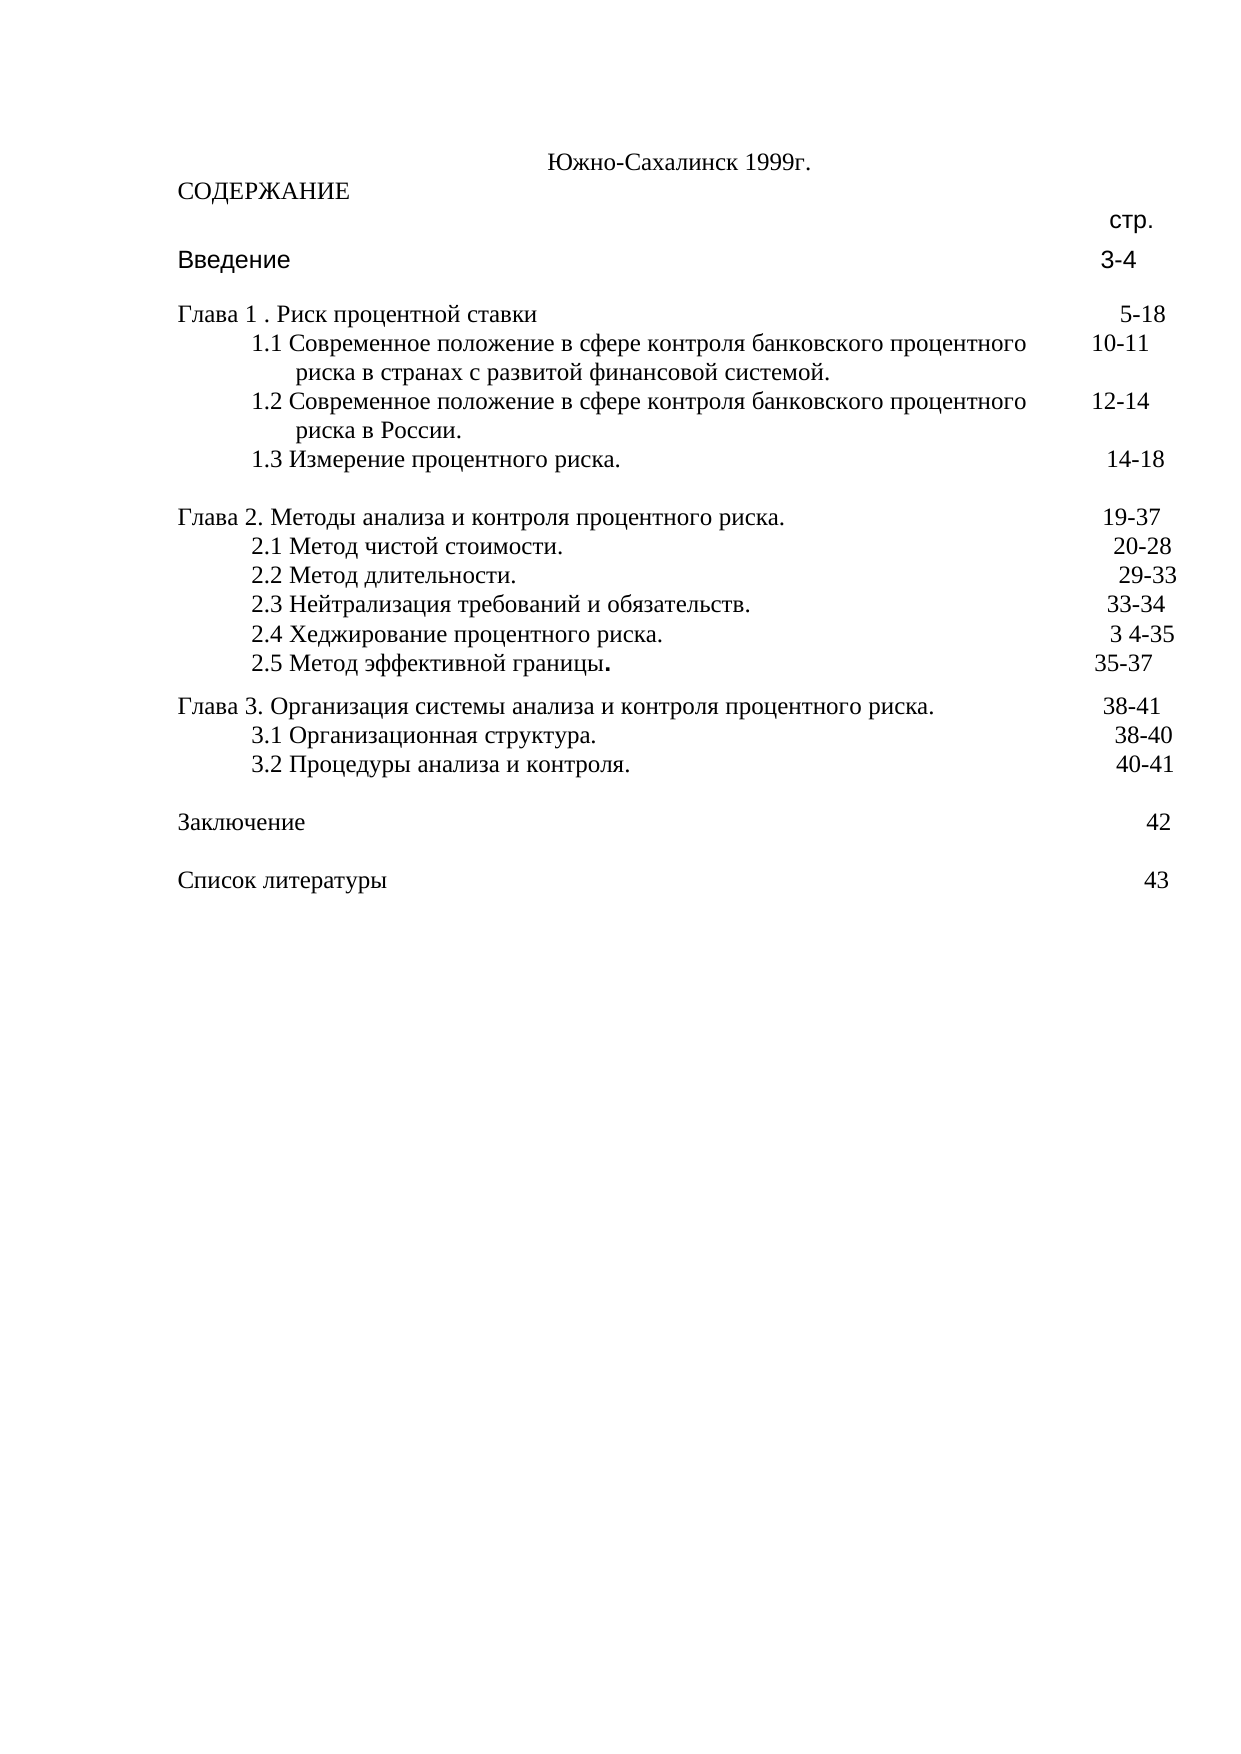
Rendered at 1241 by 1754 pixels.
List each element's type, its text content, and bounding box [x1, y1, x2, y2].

text 1.3 Измерение процентного риска. 14-18 [251, 444, 1181, 473]
text Введение 3-4 [177, 245, 1181, 274]
text 2.4 Хеджирование процентного риска. 3 4-35 [251, 618, 1181, 647]
text Глава 3. Организация системы анализа и контроля процентного риска. 38-41 [177, 691, 1181, 720]
text Глава 1 . Риск процентной ставки 5-18 [177, 299, 1181, 328]
text 2.3 Нейтрализация требований и обязательств. 33-34 [251, 589, 1181, 618]
text Южно-Сахалинск 1999г. [177, 147, 1181, 176]
text 2.1 Метод чистой стоимости. 20-28 [251, 531, 1181, 560]
text Список литературы 43 [177, 865, 1181, 894]
text стр. [177, 205, 1181, 234]
text 3.2 Процедуры анализа и контроля. 40-41 [251, 749, 1181, 778]
text Заключение 42 [177, 807, 1181, 836]
text Глава 2. Методы анализа и контроля процентного риска. 19-37 [177, 502, 1181, 531]
text риска в странах с развитой финансовой системой. [177, 357, 1181, 386]
subtitle СОДЕРЖАНИЕ [177, 176, 1181, 205]
list Современное положение в сфере контроля банковского процентного 10-11 [251, 328, 1181, 357]
list Современное положение в сфере контроля банковского процентного 12-14 [251, 386, 1181, 415]
text 3.1 Организационная структура. 38-40 [251, 720, 1181, 749]
text 2.2 Метод длительности. 29-33 [251, 560, 1181, 589]
text риска в России. [251, 415, 1181, 444]
text 2.5 Метод эффективной границы. 35-37 [251, 647, 1181, 677]
